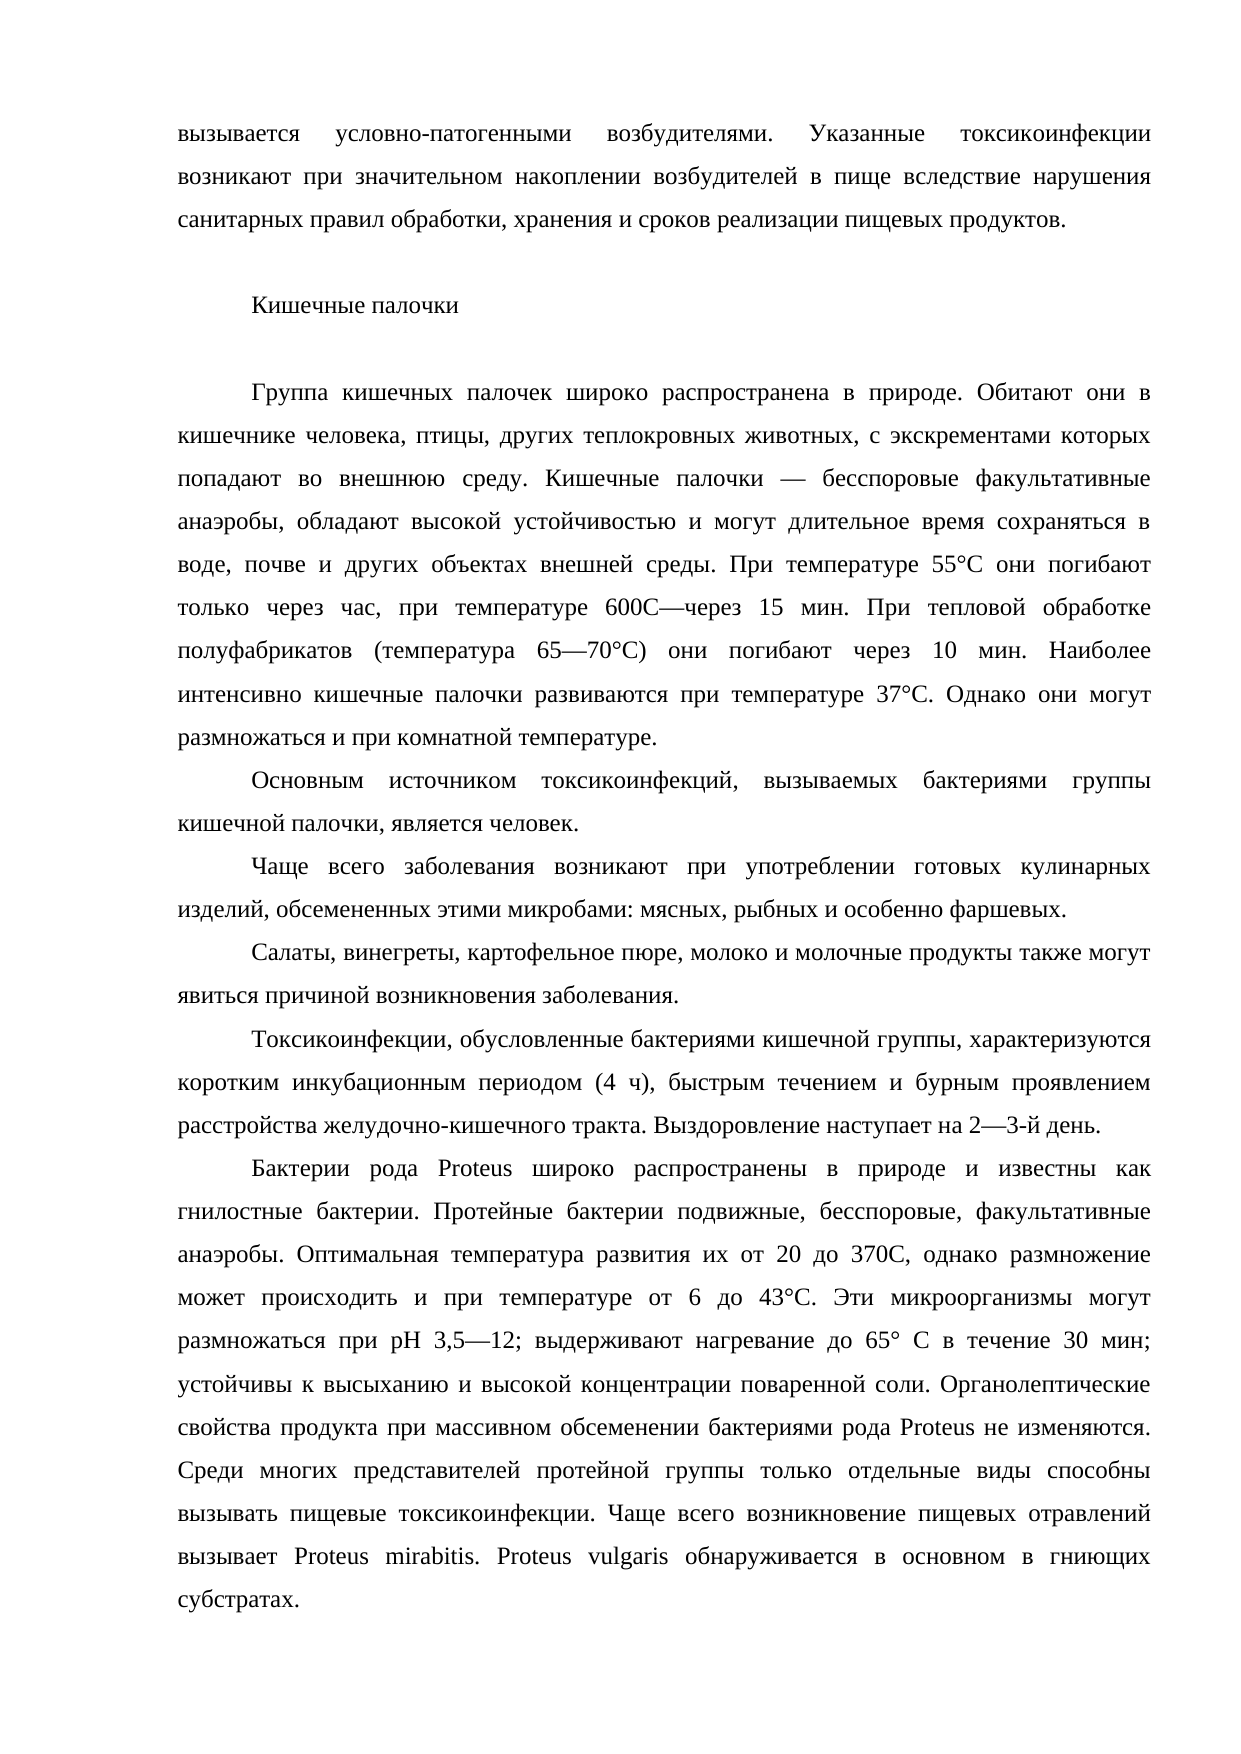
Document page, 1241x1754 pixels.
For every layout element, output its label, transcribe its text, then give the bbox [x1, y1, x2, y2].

text Бактерии рода Proteus широко распространены в природе и известны как гнилостные бактерии. Протейные бактерии подвижные, бесспоровые, факультативные анаэробы. Оптимальная температура развития их от 20 до 370С, однако размножение может происходить и при температуре от 6 до 43°С. Эти микроорганизмы могут размножаться при рН 3,5—12; выдерживают нагревание до 65° С в течение 30 мин; устойчивы к высыханию и высокой концентрации поваренной соли. Органолептические свойства продукта при массивном обсеменении бактериями рода Proteus не изменяются. Среди многих представителей протейной группы только отдельные виды способны вызывать пищевые токсикоинфекции. Чаще всего возникновение пищевых отравлений вызывает Proteus mirabitis. Proteus vulgaris обнаруживается в основном в гниющих субстратах. [177, 1153, 1152, 1613]
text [177, 118, 1152, 233]
text Группа кишечных палочек широко распространена в природе. Обитают они в кишечнике человека, птицы, других теплокровных животных, с экскрементами которых попадают во внешнюю среду. Кишечные палочки — бесспоровые факультативные анаэробы, обладают высокой устойчивостью и могут длительное время сохраняться в воде, почве и других объектах внешней среды. При температуре 55°С они погибают только через час, при температуре 600С—через 15 мин. При тепловой обработке полуфабрикатов (температура 65—70°С) они погибают через 10 мин. Наиболее интенсивно кишечные палочки развиваются при температуре 37°С. Однако они могут размножаться и при комнатной температуре. [177, 377, 1152, 751]
text Основным источником токсикоинфекций, вызываемых бактериями группы кишечной палочки, является человек. [177, 765, 1152, 837]
text Салаты, винегреты, картофельное пюре, молоко и молочные продукты также могут явиться причиной возникновения заболевания. [177, 937, 1152, 1009]
text Чаще всего заболевания возникают при употреблении готовых кулинарных изделий, обсемененных этими микробами: мясных, рыбных и особенно фаршевых. [177, 851, 1152, 923]
text Токсикоинфекции, обусловленные бактериями кишечной группы, характеризуются коротким инкубационным периодом (4 ч), быстрым течением и бурным проявлением расстройства желудочно-кишечного тракта. Выздоровление наступает на 2—3-й день. [177, 1024, 1152, 1139]
text Кишечные палочки [177, 291, 1152, 319]
